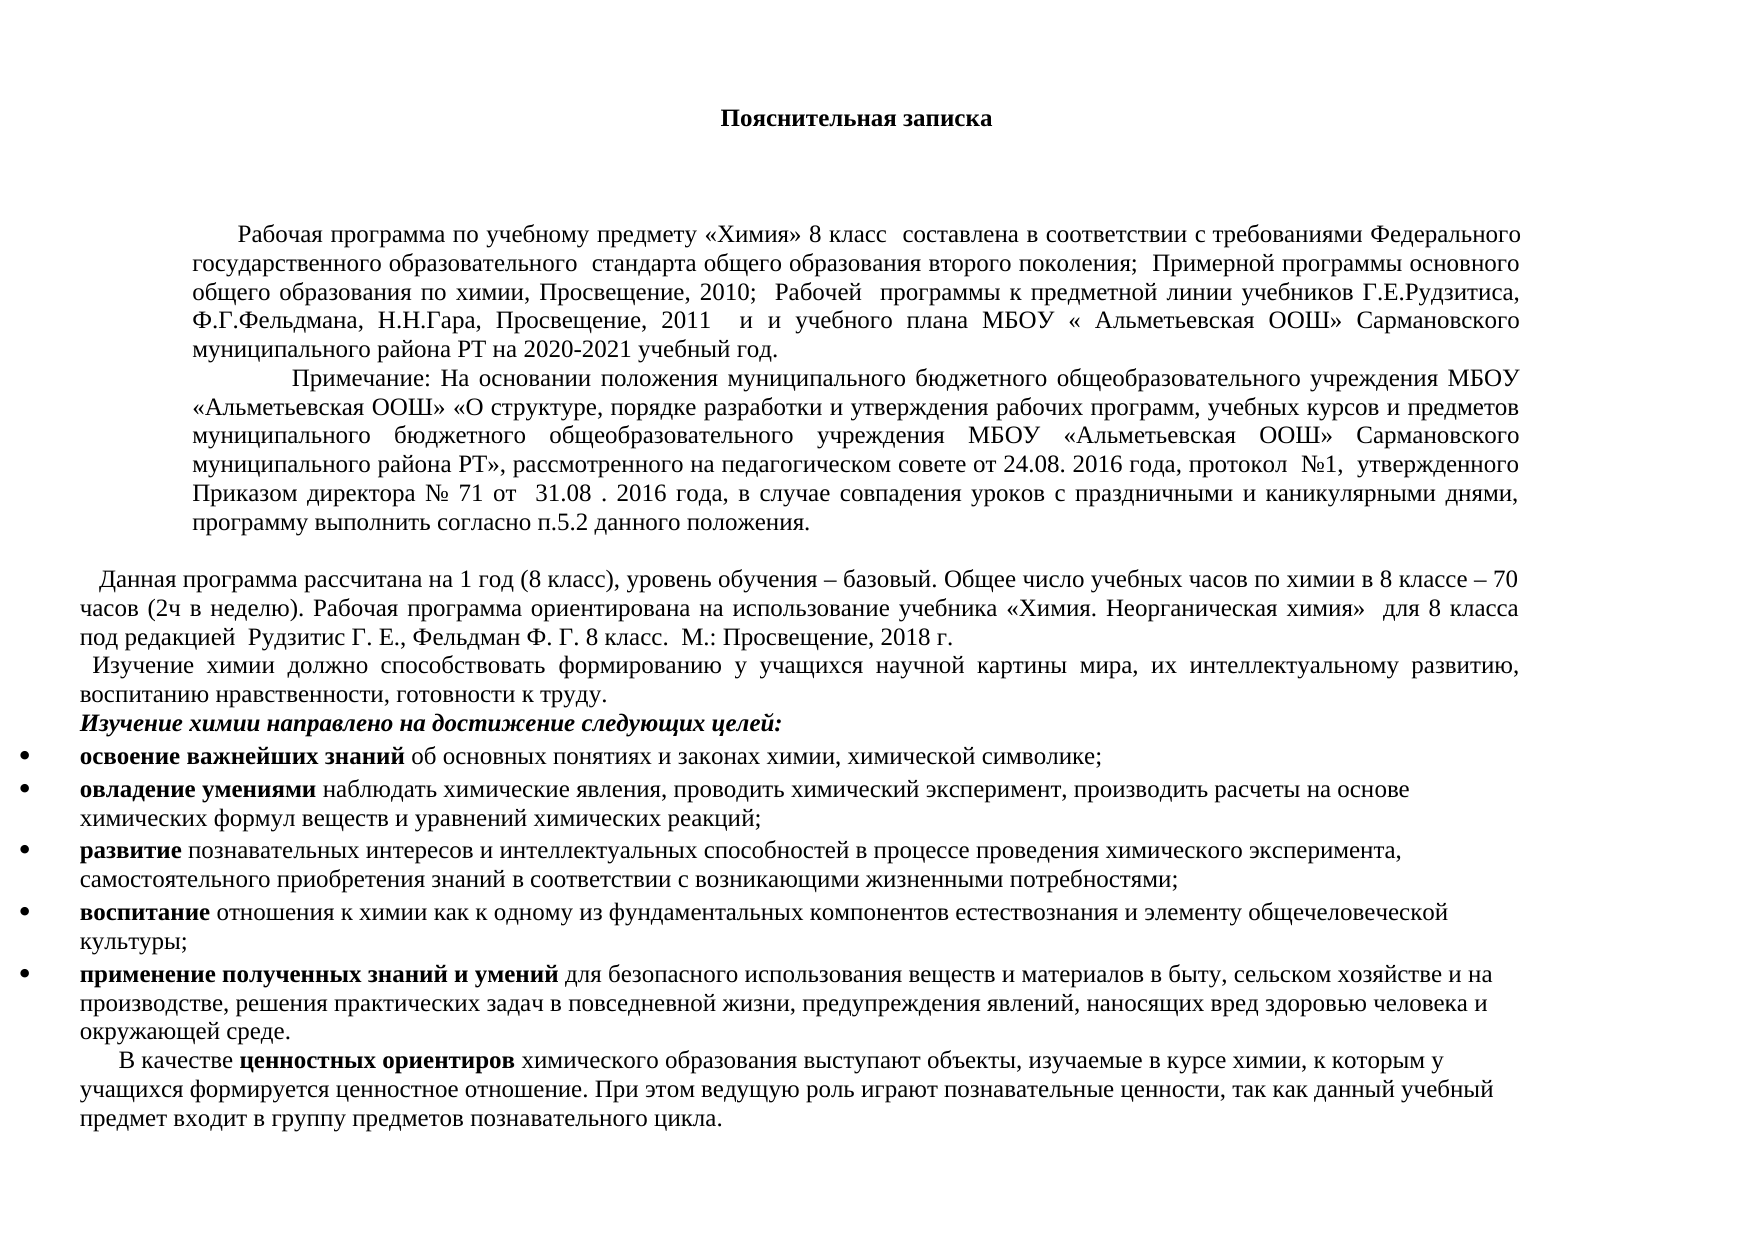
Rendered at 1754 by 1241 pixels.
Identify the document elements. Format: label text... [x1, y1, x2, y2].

text Примечание: На основании положения муниципального бюджетного общеобразовательного учреждения МБОУ «Альметьевская ООШ» «О структуре, порядке разработки и утверждения рабочих программ, учебных курсов и предметов муниципального бюджетного общеобразовательного учреждения МБОУ «Альметьевская ООШ» Сармановского муниципального района РТ», рассмотренного на педагогическом совете от 24.08. 2016 года, протокол №1, утвержденного Приказом директора № 71 от 31.08 . 2016 года, в случае совпадения уроков с праздничными и каникулярными днями, программу выполнить согласно п.5.2 данного положения. [192, 363, 1521, 536]
list применение полученных знаний и умений для безопасного использования веществ и материалов в быту, сельском хозяйстве и на производстве, решения практических задач в повседневной жизни, предупреждения явлений, наносящих вред здоровью человека и окружающей среде. [20, 959, 1521, 1045]
list освоение важнейших знаний об основных понятиях и законах химии, химической символике; [20, 741, 1521, 770]
list развитие познавательных интересов и интеллектуальных способностей в процессе проведения химического эксперимента, самостоятельного приобретения знаний в соответствии с возникающими жизненными потребностями; [20, 836, 1521, 893]
text Изучение химии направлено на достижение следующих целей: [79, 708, 1521, 737]
list овладение умениями наблюдать химические явления, проводить химический эксперимент, производить расчеты на основе химических формул веществ и уравнений химических реакций; [20, 774, 1521, 831]
list воспитание отношения к химии как к одному из фундаментальных компонентов естествознания и элементу общечеловеческой культуры; [20, 897, 1521, 955]
text Изучение химии должно способствовать формированию у учащихся научной картины мира, их интеллектуальному развитию, воспитанию нравственности, готовности к труду. [79, 651, 1521, 708]
text Рабочая программа по учебному предмету «Химия» 8 класс составлена в соответствии с требованиями Федерального государственного образовательного стандарта общего образования второго поколения; Примерной программы основного общего образования по химии, Просвещение, 2010; Рабочей программы к предметной линии учебников Г.Е.Рудзитиса, Ф.Г.Фельдмана, Н.Н.Гара, Просвещение, 2011 и и учебного плана МБОУ « Альметьевская ООШ» Сармановского муниципального района РТ на 2020-2021 учебный год. [192, 219, 1521, 363]
text В качестве ценностных ориентиров химического образования выступают объекты, изучаемые в курсе химии, к которым у учащихся формируется ценностное отношение. При этом ведущую роль играют познавательные ценности, так как данный учебный предмет входит в группу предметов познавательного цикла. [79, 1045, 1521, 1131]
text Данная программа рассчитана на 1 год (8 класс), уровень обучения – базовый. Общее число учебных часов по химии в 8 классе – 70 часов (2ч в неделю). Рабочая программа ориентирована на использование учебника «Химия. Неорганическая химия» для 8 класса под редакцией Рудзитис Г. Е., Фельдман Ф. Г. 8 класс. М.: Просвещение, 2018 г. [79, 564, 1521, 651]
text Пояснительная записка [192, 103, 1521, 132]
